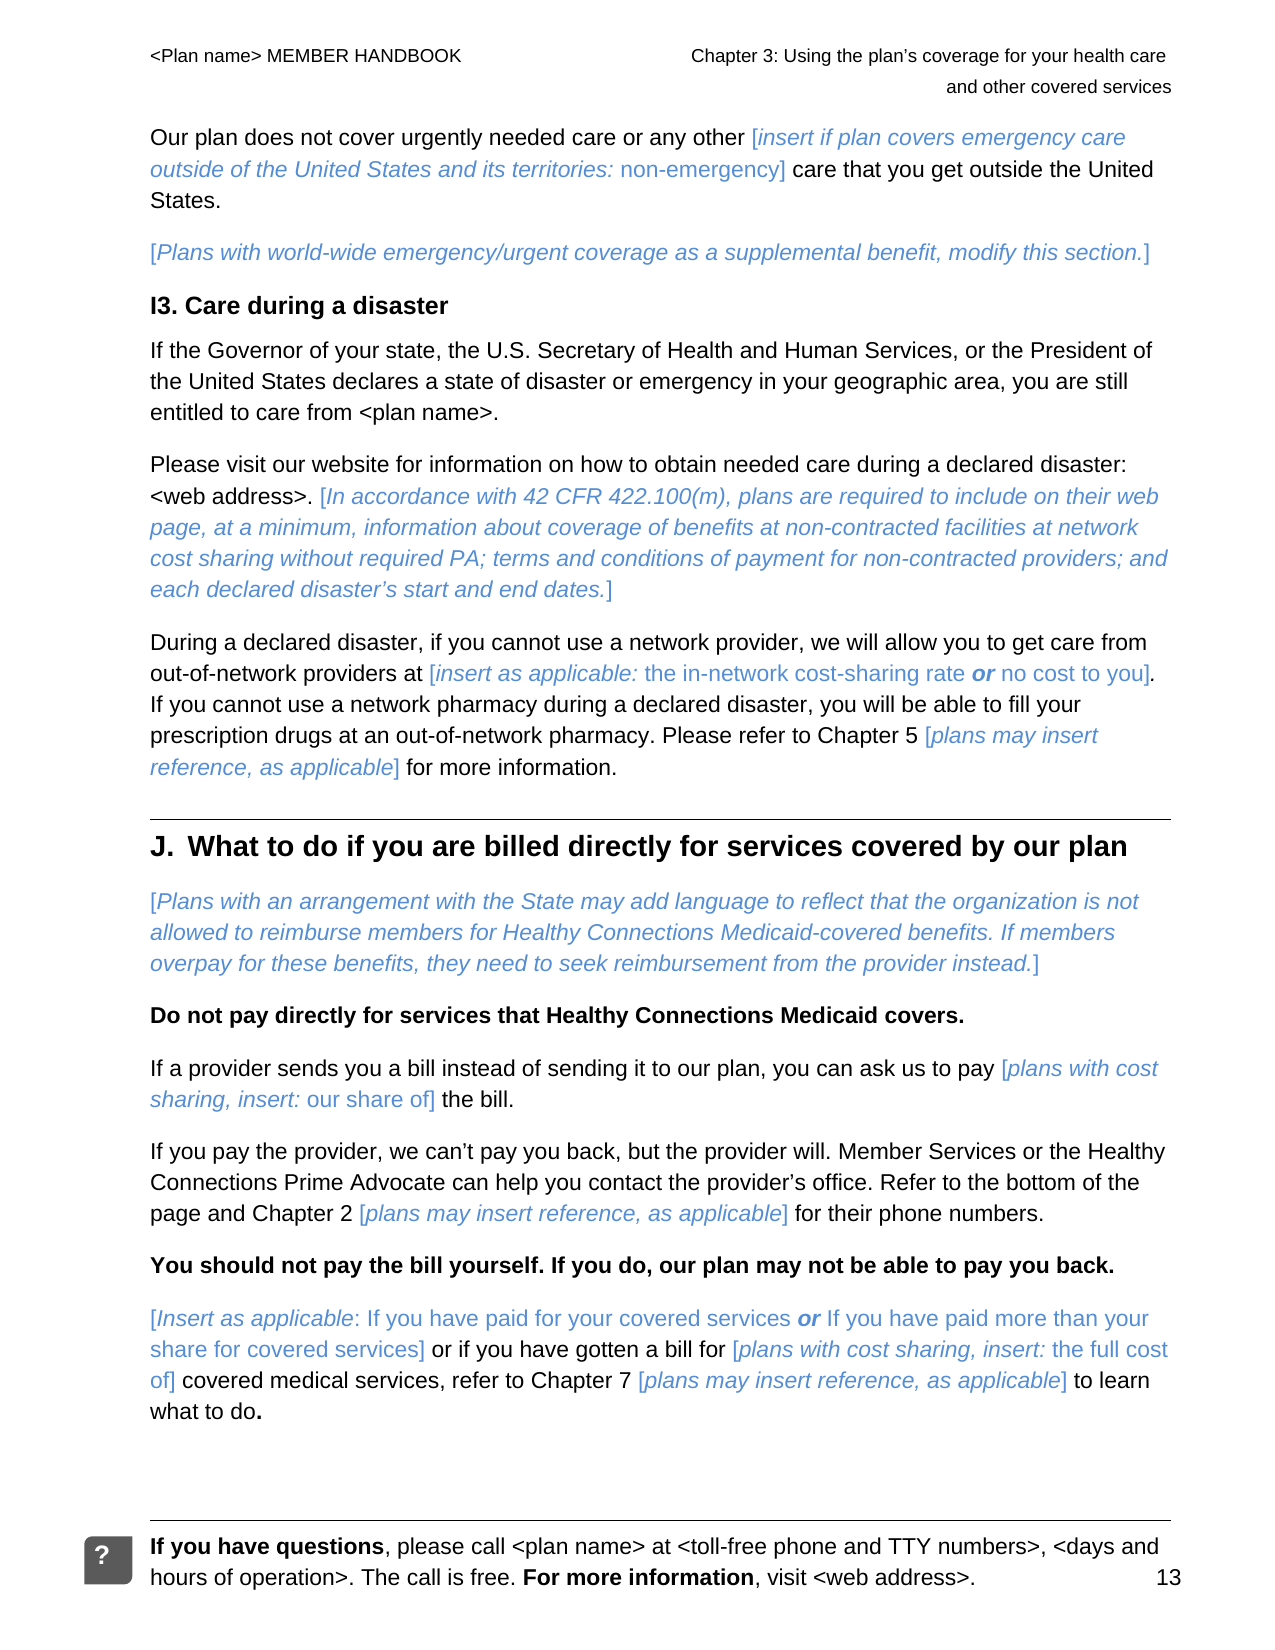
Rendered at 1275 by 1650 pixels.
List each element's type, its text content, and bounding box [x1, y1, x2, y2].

text If a provider sends you a bill instead of sending it to our plan, you can ask us to pay [plans with cost sharing, insert: our share of] the bill. [150, 1051, 1171, 1113]
subtitle I3. Care during a disaster [150, 287, 1096, 321]
subtitle What to do if you are billed directly for services covered by our plan [150, 820, 1171, 863]
text If you pay the provider, we can’t pay you back, but the provider will. Member Services or the Healthy Connections Prime Advocate can help you contact the provider’s office. Refer to the bottom of the page and Chapter 2 [plans may insert reference, as applicable] for their phone numbers. [150, 1134, 1171, 1228]
text [Plans with an arrangement with the State may add language to reflect that the organization is not allowed to reimburse members for Healthy Connections Medicaid-covered benefits. If members overpay for these benefits, they need to seek reimbursement from the provider instead.] [150, 884, 1171, 978]
text [Plans with world-wide emergency/urgent coverage as a supplemental benefit, modify this section.] [150, 235, 1171, 267]
text Our plan does not cover urgently needed care or any other [insert if plan covers emergency care outside of the United States and its territories: non-emergency] care that you get outside the United States. [150, 121, 1171, 214]
text [Insert as applicable: If you have paid for your covered services or If you have paid more than your share for covered services] or if you have gotten a bill for [plans with cost sharing, insert: the full cost of] covered medical services, refer to Chapter 7 [plans may insert reference, as applicable] to learn what to do. [150, 1301, 1171, 1426]
text You should not pay the bill yourself. If you do, our plan may not be able to pay you back. [150, 1249, 1171, 1280]
text During a declared disaster, if you cannot use a network provider, we will allow you to get care from out-of-network providers at [insert as applicable: the in-network cost-sharing rate or no cost to you]. If you cannot use a network pharmacy during a declared disaster, you will be able to fill your prescription drugs at an out-of-network pharmacy. Please refer to Chapter 5 [plans may insert reference, as applicable] for more information. [150, 625, 1171, 781]
text If the Governor of your state, the U.S. Secretary of Health and Human Services, or the President of the United States declares a state of disaster or emergency in your geographic area, you are still entitled to care from <plan name>. [150, 333, 1171, 427]
text Do not pay directly for services that Healthy Connections Medicaid covers. [150, 999, 1171, 1030]
text Please visit our website for information on how to obtain needed care during a declared disaster: <web address>. [In accordance with 42 CFR 422.100(m), plans are required to include on their web page, at a minimum, information about coverage of benefits at non-contracted facilities at network cost sharing without required PA; terms and conditions of payment for non-contracted providers; and each declared disaster’s start and end dates.] [150, 448, 1171, 604]
